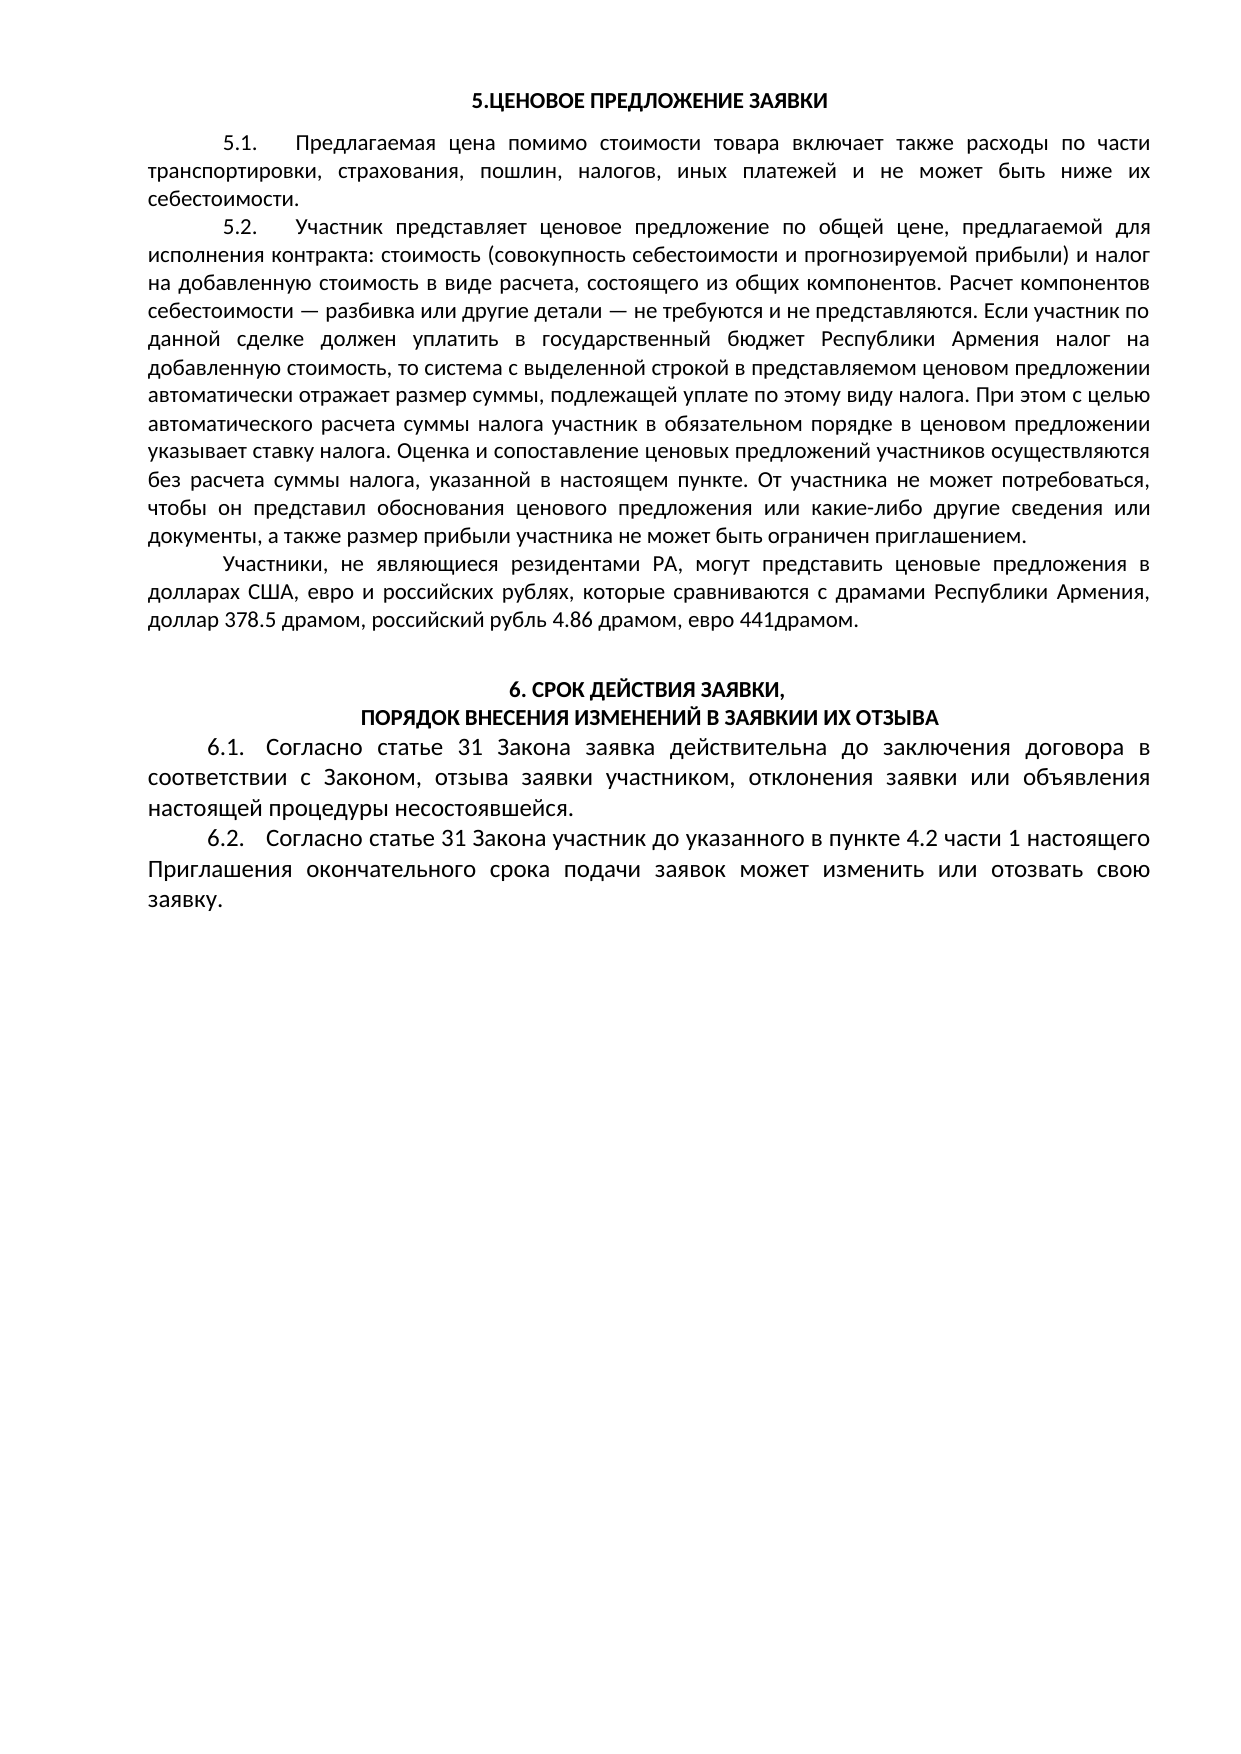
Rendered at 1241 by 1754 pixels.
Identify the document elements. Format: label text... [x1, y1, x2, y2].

text 6.1. Согласно статье 31 Закона заявка действительна до заключения договора в соответствии с Законом, отзыва заявки участником, отклонения заявки или объявления настоящей процедуры несостоявшейся. [148, 731, 1152, 822]
text 5.2. Участник представляет ценовое предложение по общей цене, предлагаемой для исполнения контракта: стоимость (совокупность себестоимости и прогнозируемой прибыли) и налог на добавленную стоимость в виде расчета, состоящего из общих компонентов. Расчет компонентов себестоимости — разбивка или другие детали — не требуются и не представляются. Если участник по данной сделке должен уплатить в государственный бюджет Республики Армения налог на добавленную стоимость, то система с выделенной строкой в представляемом ценовом предложении автоматически отражает размер суммы, подлежащей уплате по этому виду налога. При этом с целью автоматического расчета суммы налога участник в обязательном порядке в ценовом предложении указывает ставку налога. Оценка и сопоставление ценовых предложений участников осуществляются без расчета суммы налога, указанной в настоящем пункте. От участника не может потребоваться, чтобы он представил обоснования ценового предложения или какие-либо другие сведения или документы, а также размер прибыли участника не может быть ограничен приглашением. [148, 212, 1152, 549]
text Участники, не являющиеся резидентами РА, могут представить ценовые предложения в долларах США, евро и российских рублях, которые сравниваются с драмами Республики Армения, доллар 378.5 драмом, российский рубль 4.86 драмом, евро 441драмом. [148, 549, 1152, 633]
text 5.1. Предлагаемая цена помимо стоимости товара включает также расходы по части транспортировки, страхования, пошлин, налогов, иных платежей и не может быть ниже их себестоимости. [148, 128, 1152, 212]
text 6.2. Согласно статье 31 Закона участник до указанного в пункте 4.2 части 1 настоящего Приглашения окончательного срока подачи заявок может изменить или отозвать свою заявку. [148, 822, 1152, 914]
text 5.ЦЕНОВОЕ ПРЕДЛОЖЕНИЕ ЗАЯВКИ [148, 86, 1152, 114]
text 6. СРОК ДЕЙСТВИЯ ЗАЯВКИ, ПОРЯДОК ВНЕСЕНИЯ ИЗМЕНЕНИЙ В ЗАЯВКИИ ИХ ОТЗЫВА [207, 675, 1093, 731]
